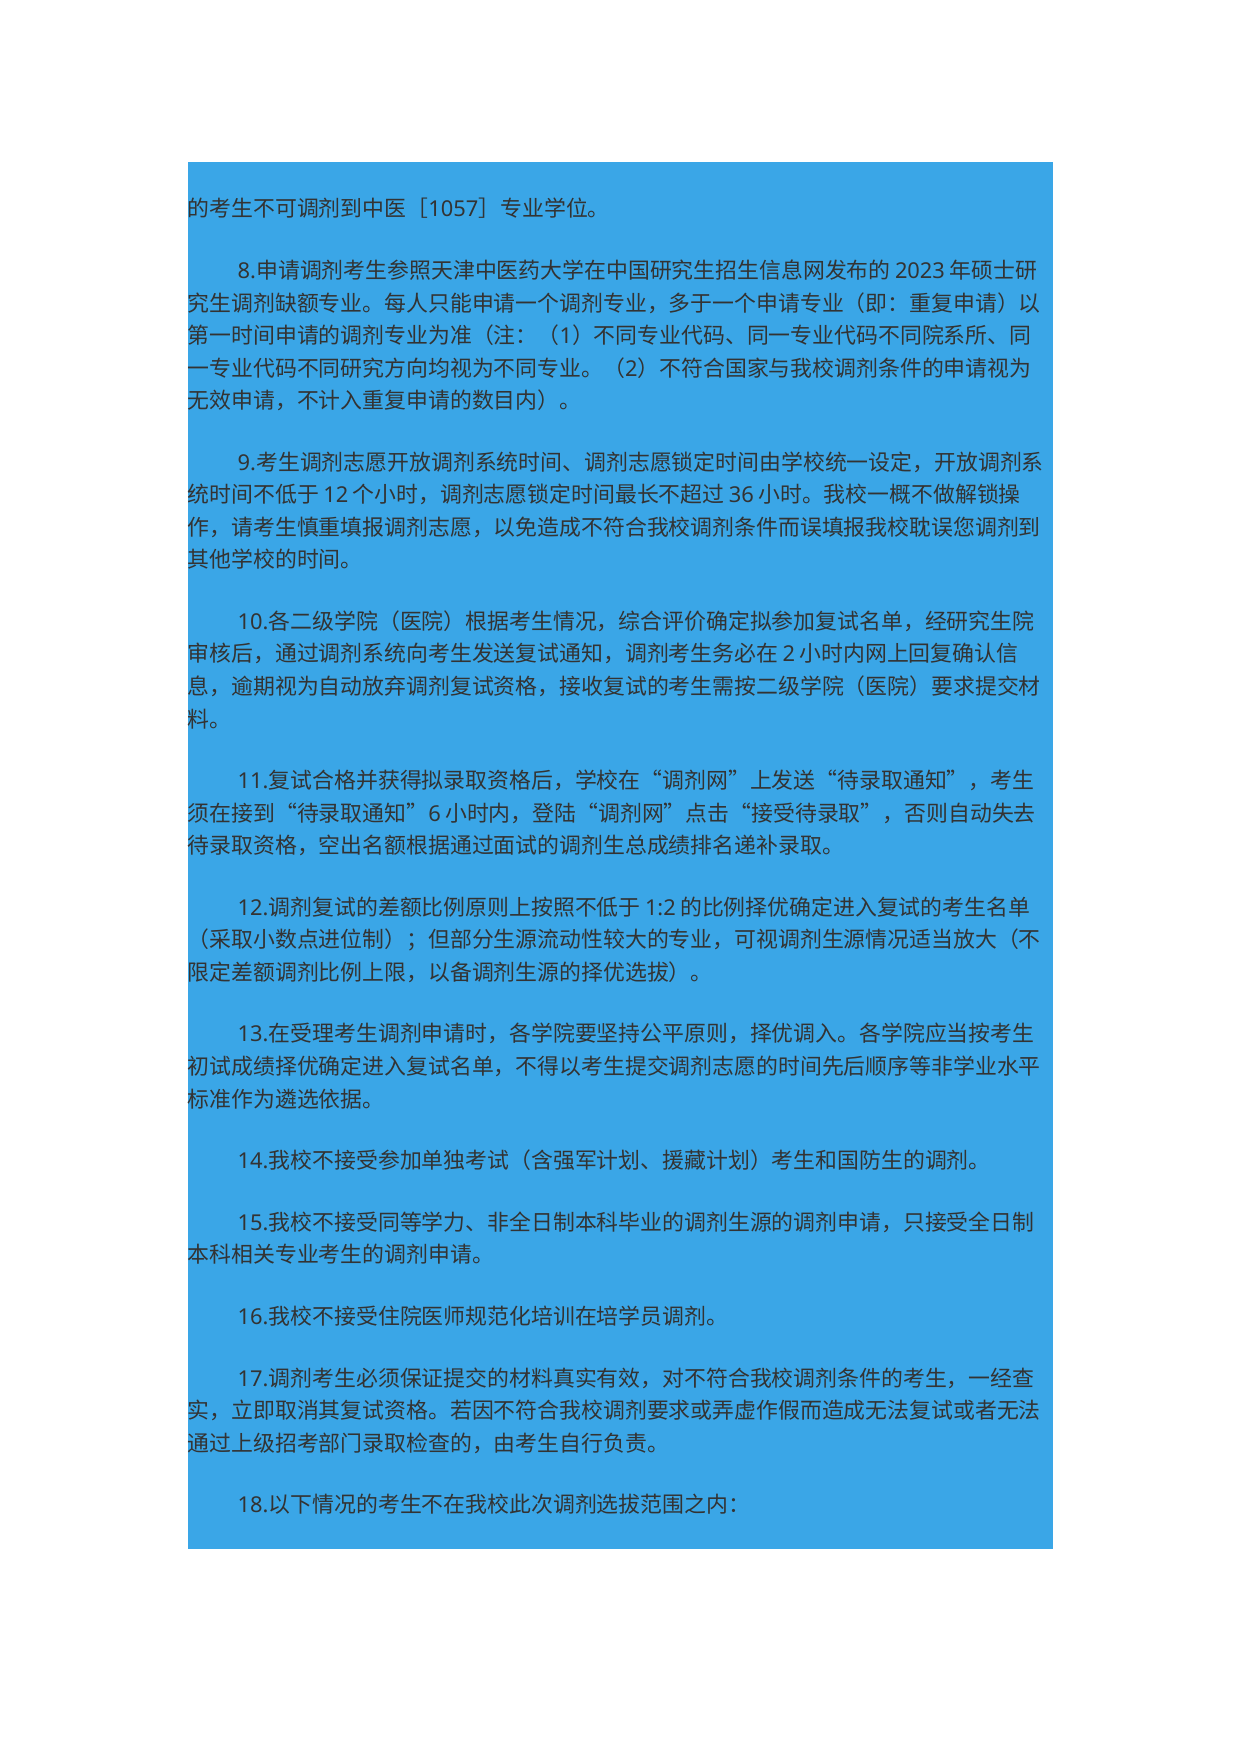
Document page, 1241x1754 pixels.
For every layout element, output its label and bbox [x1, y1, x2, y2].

table_cell [188, 162, 1053, 1549]
